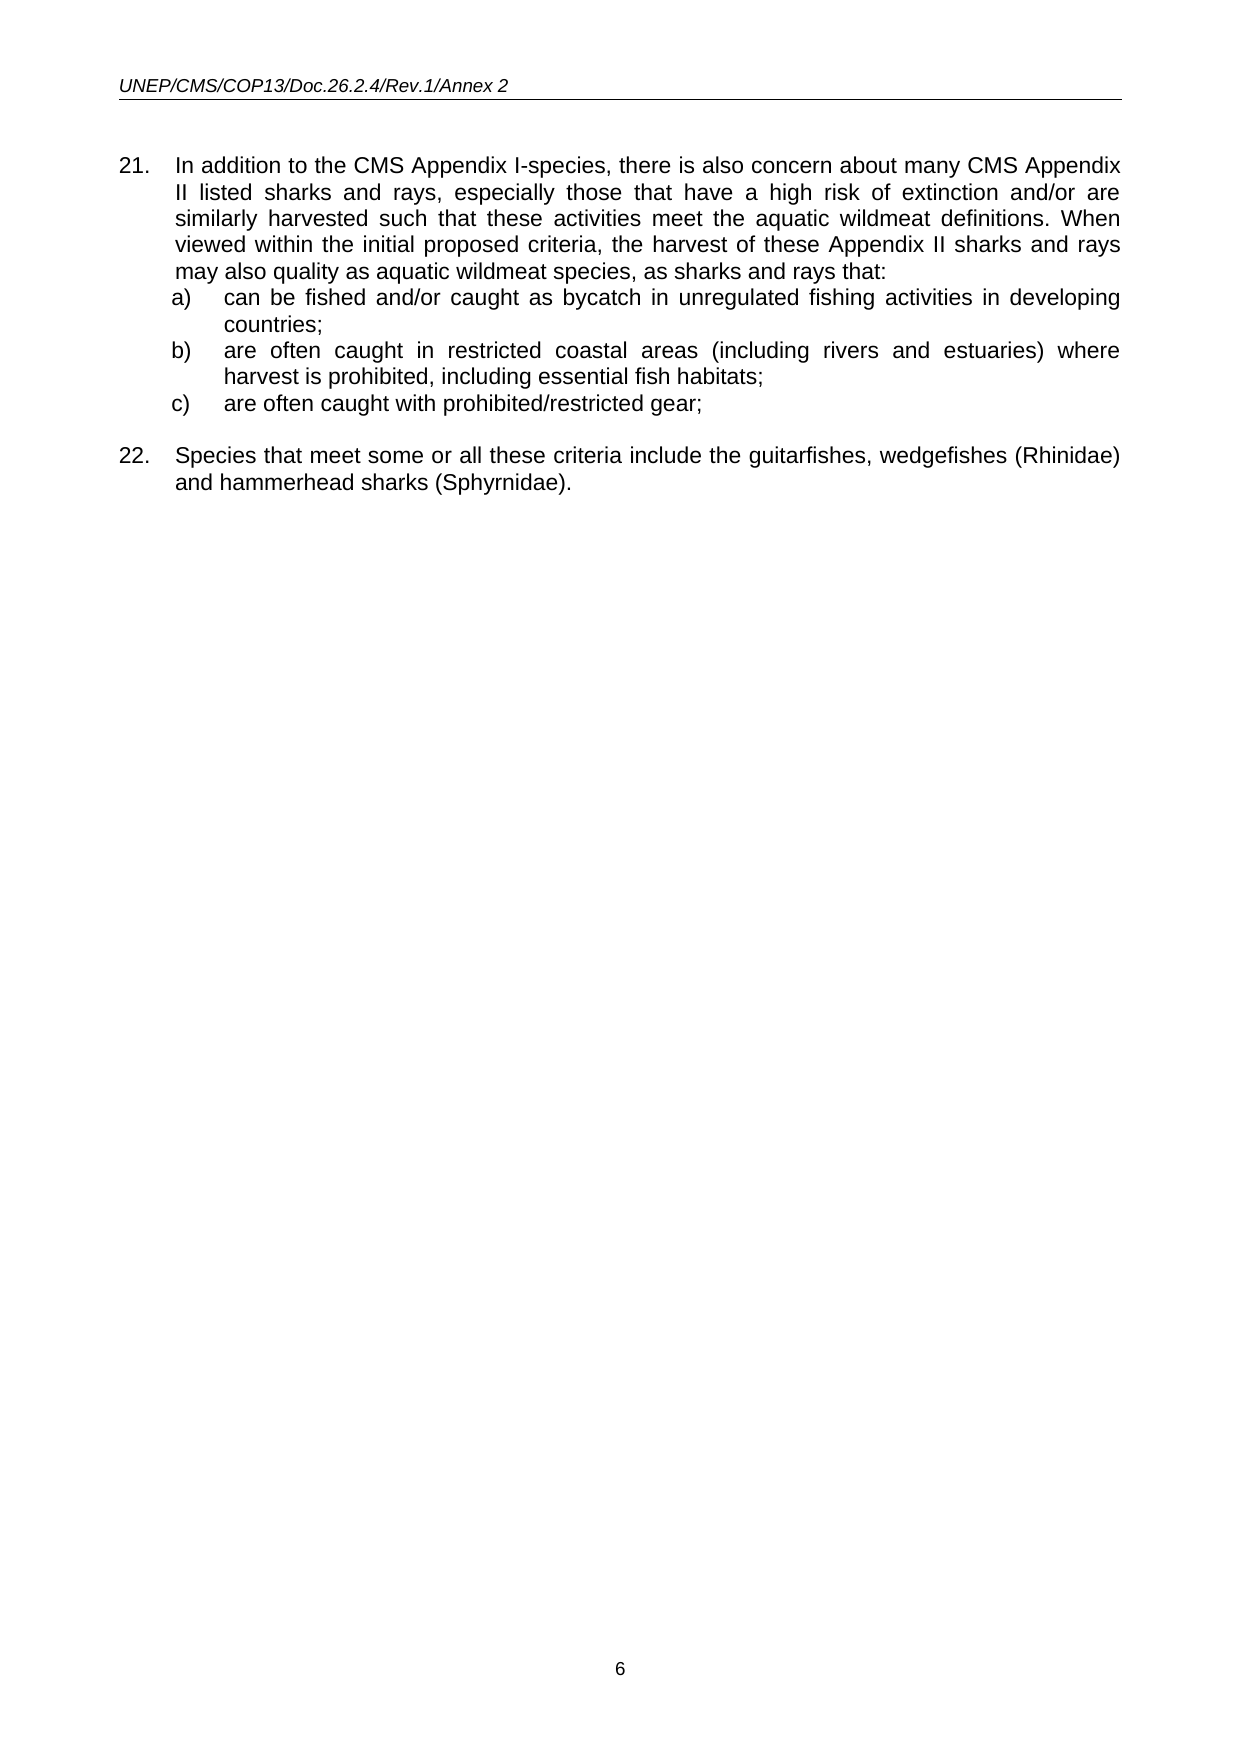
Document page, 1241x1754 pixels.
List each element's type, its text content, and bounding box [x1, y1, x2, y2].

list can be fished and/or caught as bycatch in unregulated fishing activities in developing countries; [171, 284, 1122, 337]
list In addition to the CMS Appendix I-species, there is also concern about many CMS Appendix II listed sharks and rays, especially those that have a high risk of extinction and/or are similarly harvested such that these activities meet the aquatic wildmeat definitions. When viewed within the initial proposed criteria, the harvest of these Appendix II sharks and rays may also quality as aquatic wildmeat species, as sharks and rays that: [118, 152, 1122, 284]
list are often caught with prohibited/restricted gear; [171, 389, 1122, 416]
list are often caught in restricted coastal areas (including rivers and estuaries) where harvest is prohibited, including essential fish habitats; [171, 337, 1122, 389]
list Species that meet some or all these criteria include the guitarfishes, wedgefishes (Rhinidae) and hammerhead sharks (Sphyrnidae). [118, 442, 1122, 495]
